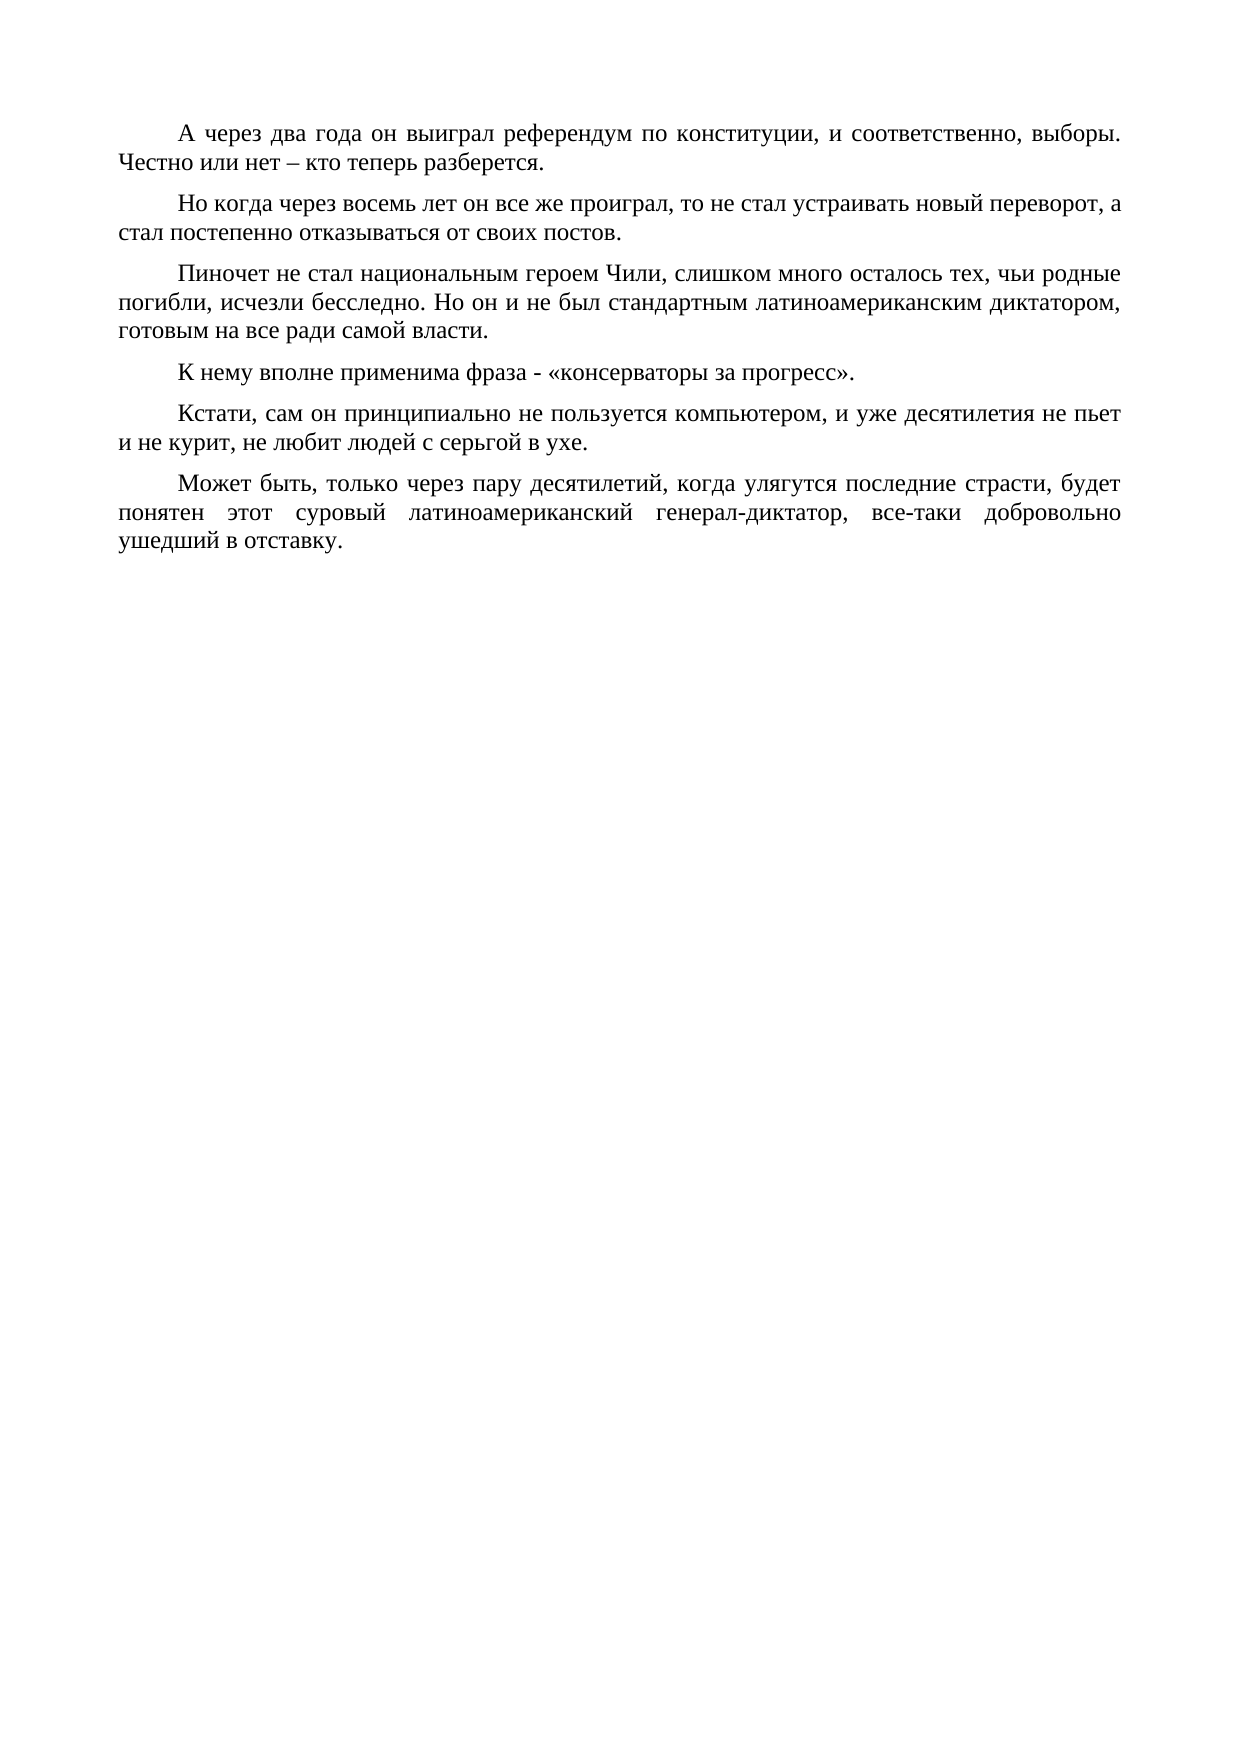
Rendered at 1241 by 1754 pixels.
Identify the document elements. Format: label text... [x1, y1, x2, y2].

text А через два года он выиграл референдум по конституции, и соответственно, выборы. Честно или нет – кто теперь разберется. [118, 118, 1122, 176]
text Может быть, только через пару десятилетий, когда улягутся последние страсти, будет понятен этот суровый латиноамериканский генерал-диктатор, все-таки добровольно ушедший в отставку. [118, 468, 1122, 554]
text Пиночет не стал национальным героем Чили, слишком много осталось тех, чьи родные погибли, исчезли бесследно. Но он и не был стандартным латиноамериканским диктатором, готовым на все ради самой власти. [118, 258, 1122, 344]
text Но когда через восемь лет он все же проиграл, то не стал устраивать новый переворот, а стал постепенно отказываться от своих постов. [118, 188, 1122, 246]
text Кстати, сам он принципиально не пользуется компьютером, и уже десятилетия не пьет и не курит, не любит людей с серьгой в ухе. [118, 398, 1122, 456]
text К нему вполне применима фраза - «консерваторы за прогресс». [118, 357, 1122, 386]
